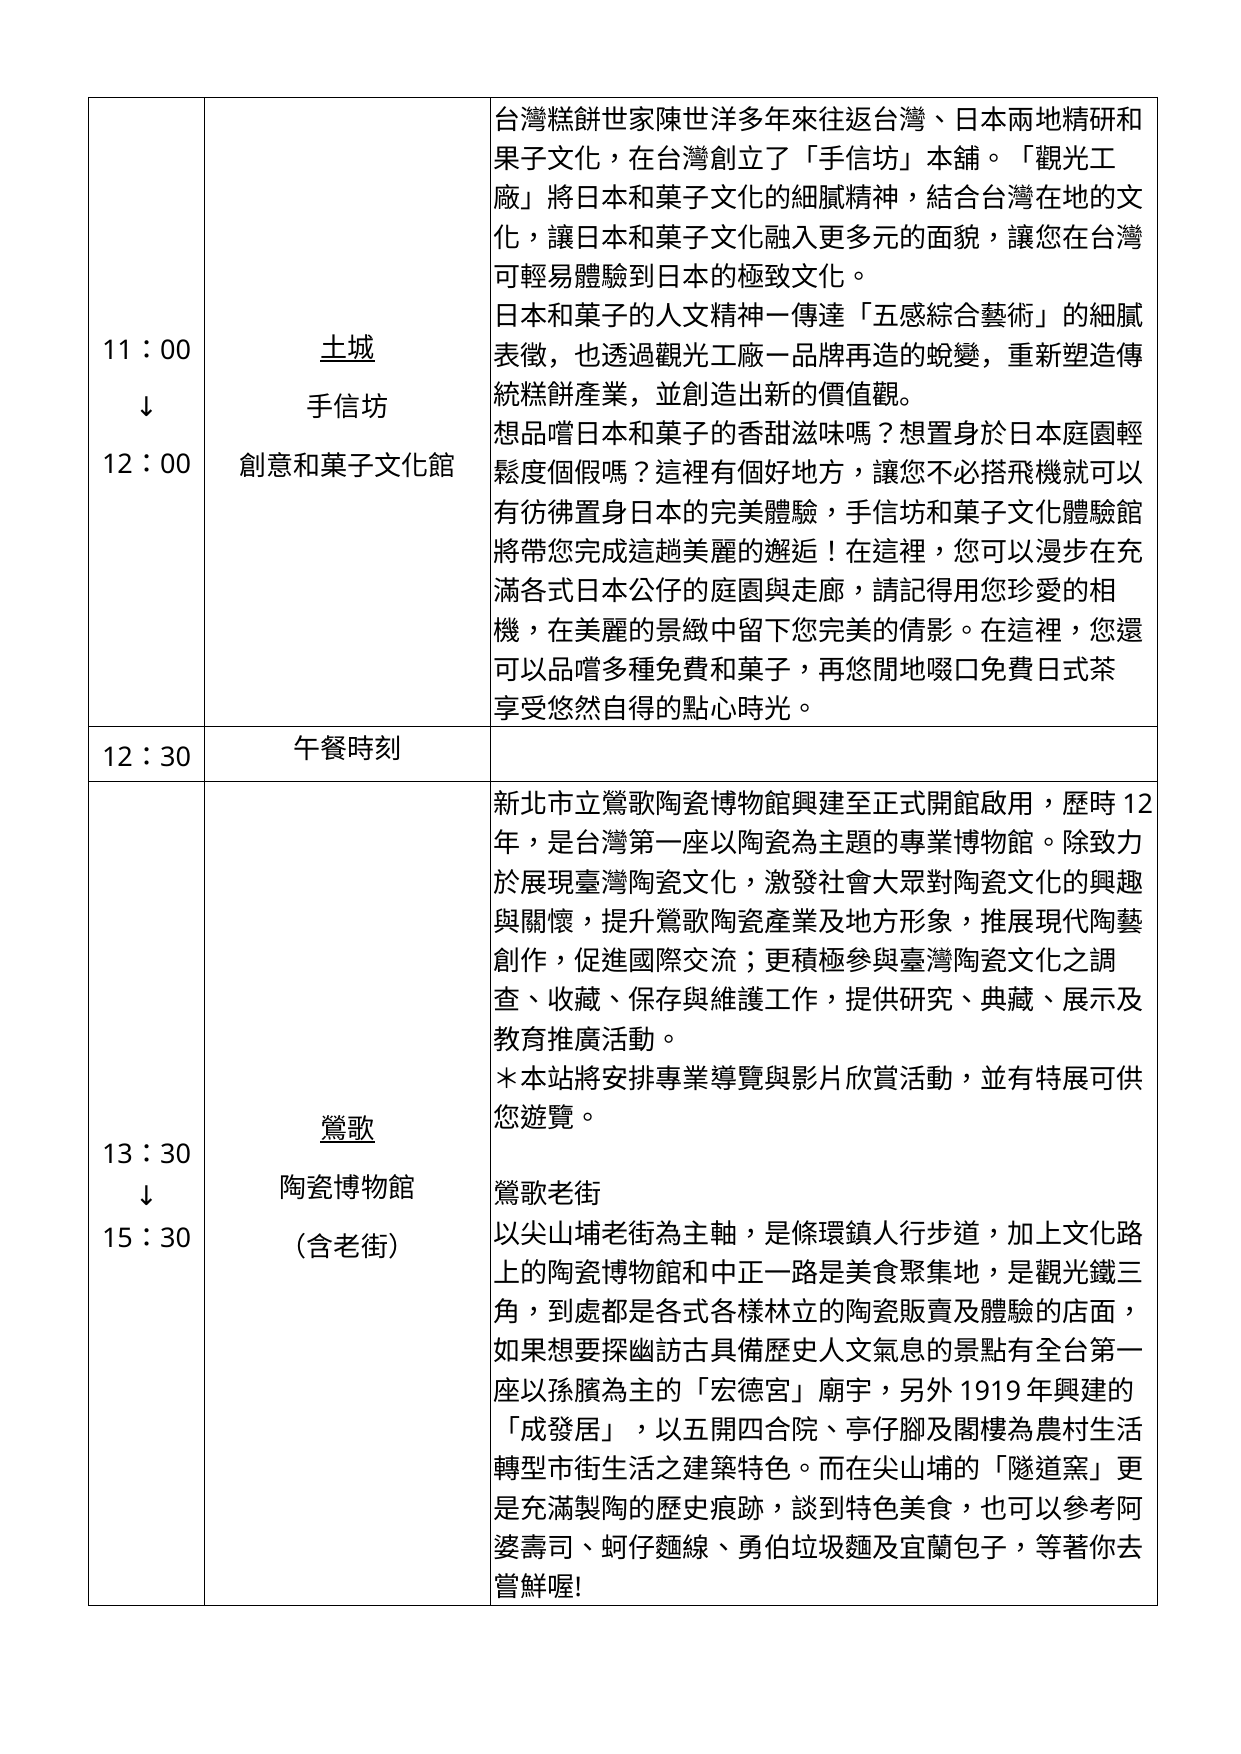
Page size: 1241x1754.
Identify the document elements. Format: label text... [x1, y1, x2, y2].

table_cell 鶯歌 陶瓷博物館 （含老街） [205, 782, 490, 1604]
table_cell 土城 手信坊 創意和菓子文化館 [205, 98, 490, 726]
table_cell 13：30 ↓ 15：30 [89, 782, 204, 1604]
table_cell 12：30 [89, 727, 204, 781]
table_cell 11：00 ↓ 12：00 [89, 98, 204, 726]
table_cell 午餐時刻 [205, 727, 490, 781]
table_cell [491, 727, 1157, 781]
table_cell 新北市立鶯歌陶瓷博物館興建至正式開館啟用，歷時 12 年，是台灣第一座以陶瓷為主題的專業博物館。除致力於展現臺灣陶瓷文化，激發社會大眾對陶瓷文化的興趣與關懷，提升鶯歌陶瓷產業及地方形象，推展現代陶藝創作，促進國際交流；更積極參與臺灣陶瓷文化之調查、收藏、保存與維護工作，提供研究、典藏、展示及教育推廣活動。 ＊本站將安排專業導覽與影片欣賞活動，並有特展可供您遊覽。 鶯歌老街 以尖山埔老街為主軸，是條環鎮人行步道，加上文化路上的陶瓷博物館和中正一路是美食聚集地，是觀光鐵三角，到處都是各式各樣林立的陶瓷販賣及體驗的店面，如果想要探幽訪古具備歷史人文氣息的景點有全台第一座以孫臏為主的「宏德宮」廟宇，另外1919年興建的「成發居」，以五開四合院、亭仔腳及閣樓為農村生活轉型市街生活之建築特色。而在尖山埔的「隧道窯」更是充滿製陶的歷史痕跡，談到特色美食，也可以參考阿婆壽司、蚵仔麵線、勇伯垃圾麵及宜蘭包子，等著你去嘗鮮喔! [491, 782, 1157, 1604]
table_cell 台灣糕餅世家陳世洋多年來往返台灣、日本兩地精研和果子文化，在台灣創立了「手信坊」本舖。「觀光工廠」將日本和菓子文化的細膩精神，結合台灣在地的文化，讓日本和菓子文化融入更多元的面貌，讓您在台灣可輕易體驗到日本的極致文化。 日本和菓子的人文精神ー傳達「五感綜合藝術」的細膩表徵，也透過觀光工廠ー品牌再造的蛻變，重新塑造傳統糕餅產業，並創造出新的價值觀。 想品嚐日本和菓子的香甜滋味嗎？想置身於日本庭園輕鬆度個假嗎？這裡有個好地方，讓您不必搭飛機就可以有彷彿置身日本的完美體驗，手信坊和菓子文化體驗館將帶您完成這趟美麗的邂逅！在這裡，您可以漫步在充滿各式日本公仔的庭園與走廊，請記得用您珍愛的相機，在美麗的景緻中留下您完美的倩影。在這裡，您還可以品嚐多種免費和菓子，再悠閒地啜口免費日式茶 享受悠然自得的點心時光。 [491, 98, 1157, 726]
